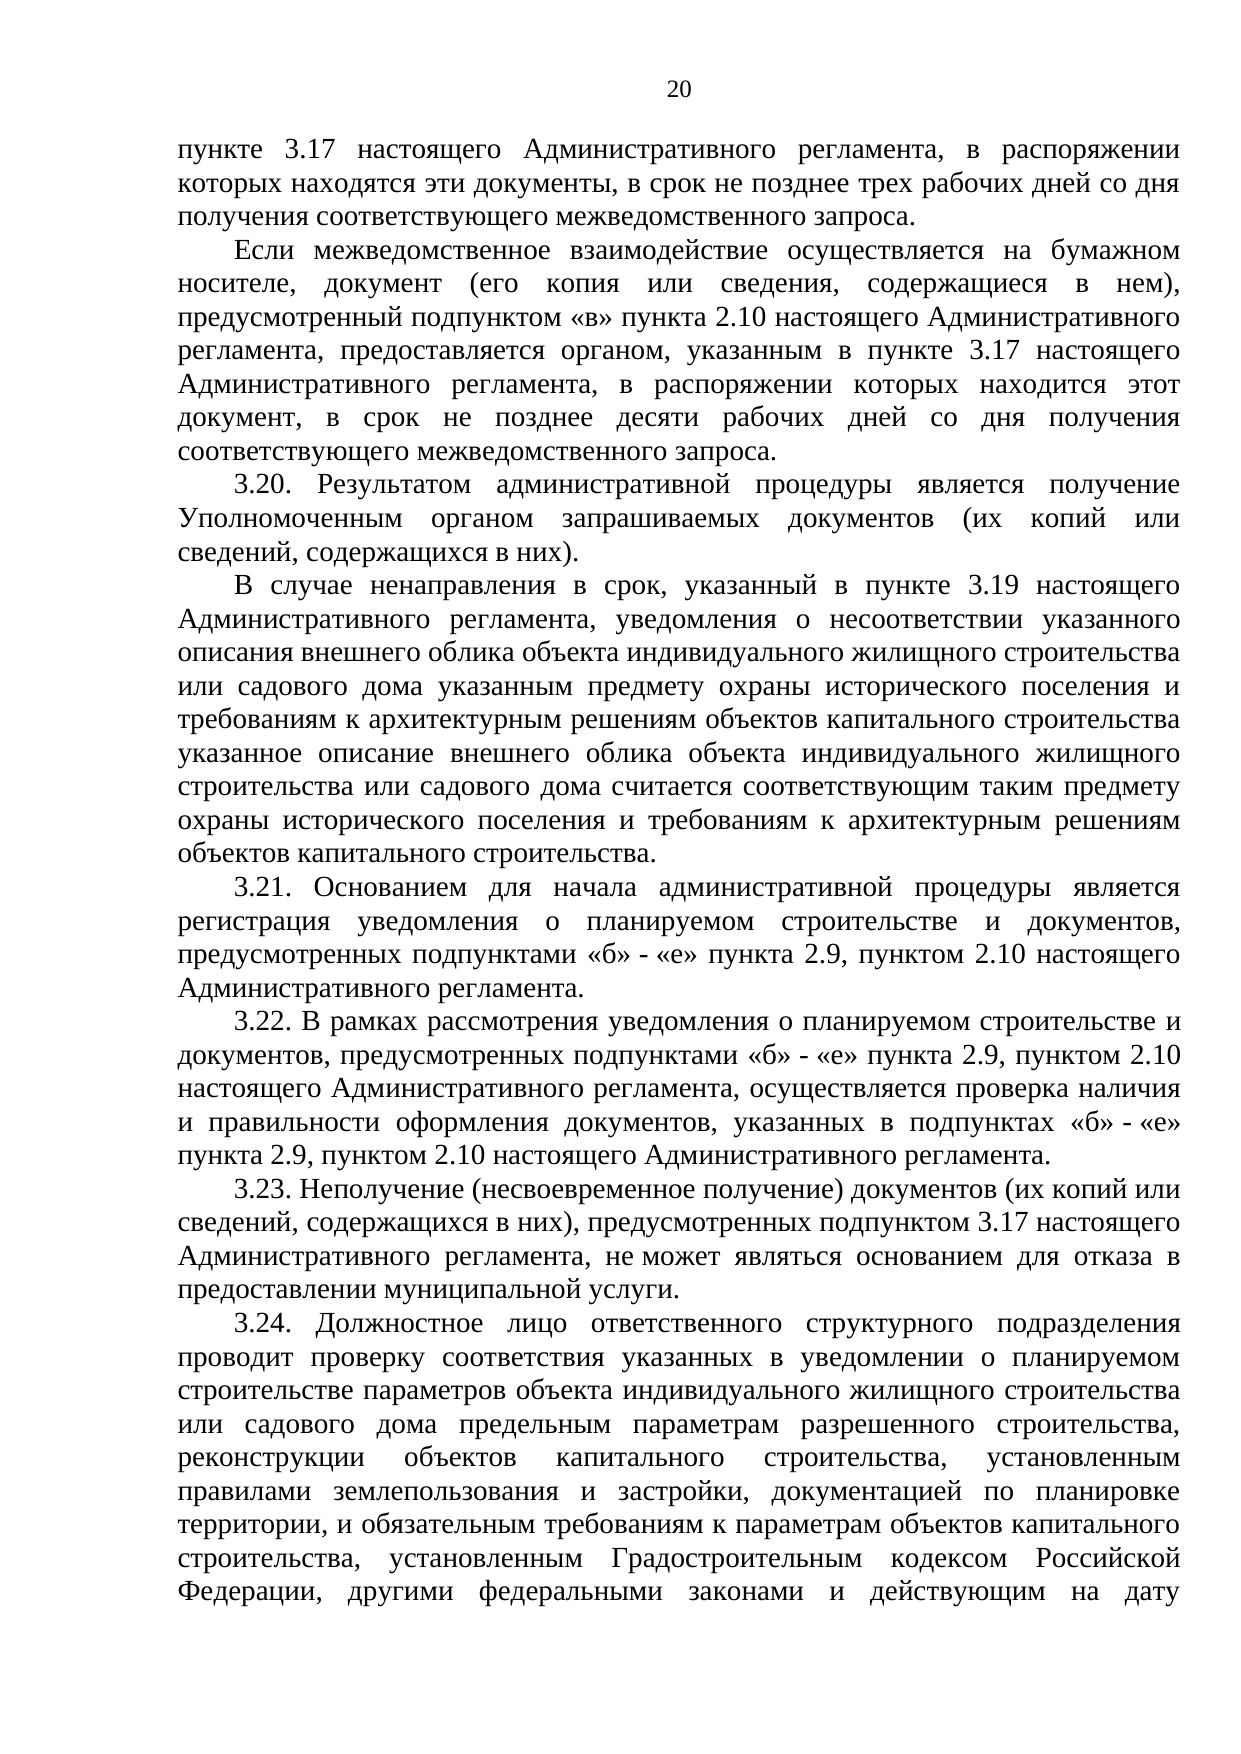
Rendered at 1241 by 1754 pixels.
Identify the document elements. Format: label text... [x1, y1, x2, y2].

text 3.21. Основанием для начала административной процедуры является регистрация уведомления о планируемом строительстве и документов, предусмотренных подпунктами «б» - «е» пункта 2.9, пунктом 2.10 настоящего Административного регламента. [177, 869, 1181, 1003]
text В случае ненаправления в срок, указанный в пункте 3.19 настоящего Административного регламента, уведомления о несоответствии указанного описания внешнего облика объекта индивидуального жилищного строительства или садового дома указанным предмету охраны исторического поселения и требованиям к архитектурным решениям объектов капитального строительства указанное описание внешнего облика объекта индивидуального жилищного строительства или садового дома считается соответствующим таким предмету охраны исторического поселения и требованиям к архитектурным решениям объектов капитального строительства. [177, 567, 1181, 869]
text Если межведомственное взаимодействие осуществляется на бумажном носителе, документ (его копия или сведения, содержащиеся в нем), предусмотренный подпунктом «в» пункта 2.10 настоящего Административного регламента, предоставляется органом, указанным в пункте 3.17 настоящего Административного регламента, в распоряжении которых находится этот документ, в срок не позднее десяти рабочих дней со дня получения соответствующего межведомственного запроса. [177, 232, 1181, 467]
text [177, 1305, 1181, 1607]
text 3.22. В рамках рассмотрения уведомления о планируемом строительстве и документов, предусмотренных подпунктами «б» - «е» пункта 2.9, пунктом 2.10 настоящего Административного регламента, осуществляется проверка наличия и правильности оформления документов, указанных в подпунктах «б» - «е» пункта 2.9, пунктом 2.10 настоящего Административного регламента. [177, 1003, 1181, 1171]
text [177, 131, 1181, 232]
text 3.23. Неполучение (несвоевременное получение) документов (их копий или сведений, содержащихся в них), предусмотренных подпунктом 3.17 настоящего Административного регламента, не может являться основанием для отказа в предоставлении муниципальной услуги. [177, 1171, 1181, 1305]
text 3.20. Результатом административной процедуры является получение Уполномоченным органом запрашиваемых документов (их копий или сведений, содержащихся в них). [177, 467, 1181, 567]
